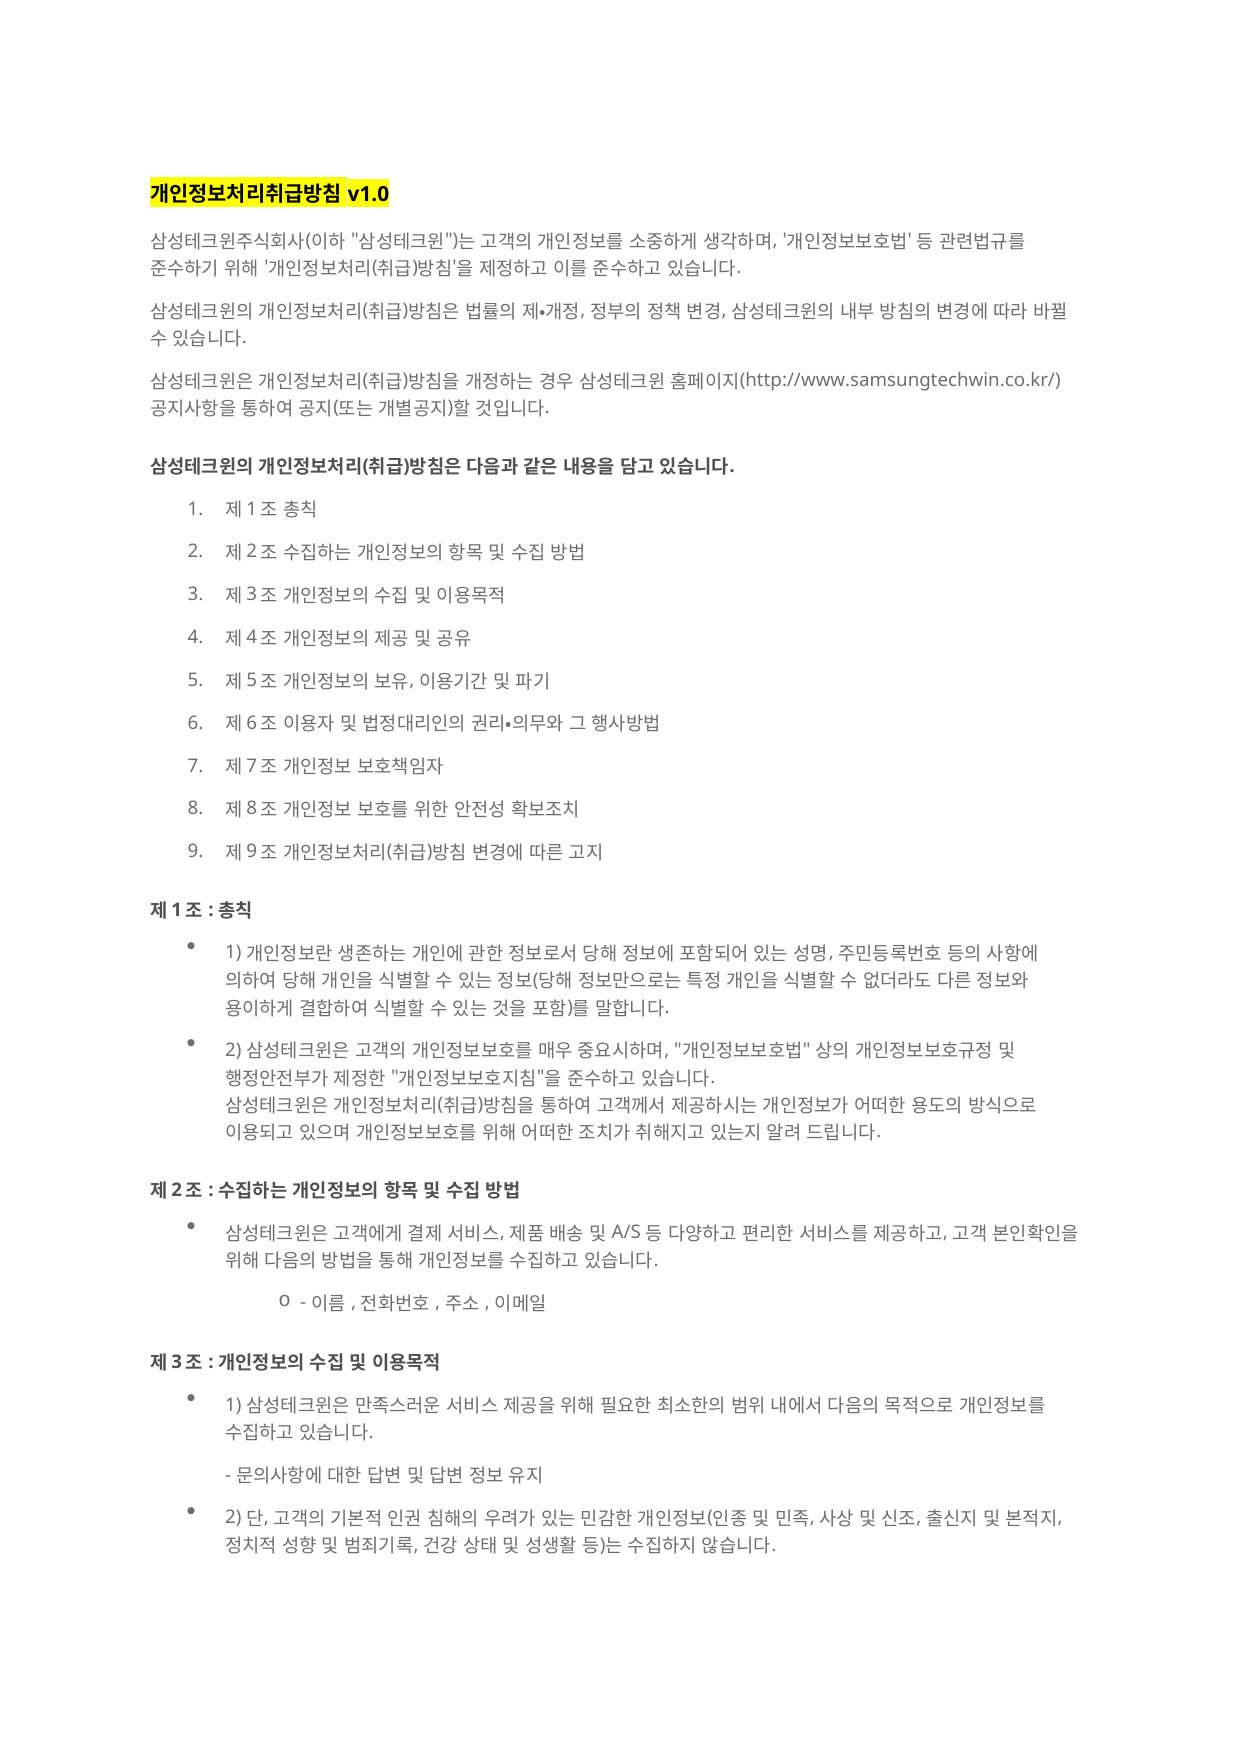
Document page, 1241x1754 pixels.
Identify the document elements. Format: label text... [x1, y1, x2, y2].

list 제3조 개인정보의 수집 및 이용목적 [187, 581, 1090, 608]
text 제1조 : 총칙 [150, 896, 1090, 923]
list 제1조 총칙 [187, 495, 1090, 522]
text 삼성테크윈주식회사(이하 "삼성테크윈")는 고객의 개인정보를 소중하게 생각하며, '개인정보보호법' 등 관련법규를 준수하기 위해 '개인정보처리(취급)방침'을 제정하고 이를 준수하고 있습니다. [150, 227, 1090, 281]
list 제9조 개인정보처리(취급)방침 변경에 따른 고지 [187, 837, 1090, 865]
list 제4조 개인정보의 제공 및 공유 [187, 623, 1090, 651]
list 1) 삼성테크윈은 만족스러운 서비스 제공을 위해 필요한 최소한의 범위 내에서 다음의 목적으로 개인정보를 수집하고 있습니다. [187, 1391, 1090, 1445]
list 제6조 이용자 및 법정대리인의 권리•의무와 그 행사방법 [187, 709, 1090, 736]
list 삼성테크윈은 고객에게 결제 서비스, 제품 배송 및 A/S 등 다양하고 편리한 서비스를 제공하고, 고객 본인확인을 위해 다음의 방법을 통해 개인정보를 수집하고 있습니다. [187, 1219, 1090, 1273]
text 제2조 : 수집하는 개인정보의 항목 및 수집 방법 [150, 1176, 1090, 1203]
list 제2조 수집하는 개인정보의 항목 및 수집 방법 [187, 538, 1090, 565]
text - 문의사항에 대한 답변 및 답변 정보 유지 [225, 1461, 1090, 1488]
list 2) 삼성테크윈은 고객의 개인정보보호를 매우 중요시하며, "개인정보보호법" 상의 개인정보보호규정 및 행정안전부가 제정한 "개인정보보호지침"을 준수하고 있습니다. 삼성테크윈은 개인정보처리(취급)방침을 통하여 고객께서 제공하시는 개인정보가 어떠한 용도의 방식으로 이용되고 있으며 개인정보보호를 위해 어떠한 조치가 취해지고 있는지 알려 드립니다. [187, 1036, 1090, 1145]
text 삼성테크윈은 개인정보처리(취급)방침을 개정하는 경우 삼성테크윈 홈페이지(http://www.samsungtechwin.co.kr/) 공지사항을 통하여 공지(또는 개별공지)할 것입니다. [150, 367, 1090, 421]
text 제3조 : 개인정보의 수집 및 이용목적 [150, 1348, 1090, 1375]
text 개인정보처리취급방침 v1.0 [347, 177, 1090, 207]
list 2) 단, 고객의 기본적 인권 침해의 우려가 있는 민감한 개인정보(인종 및 민족, 사상 및 신조, 출신지 및 본적지, 정치적 성향 및 범죄기록, 건강 상태 및 성생활 등)는 수집하지 않습니다. [187, 1504, 1090, 1558]
list 제7조 개인정보 보호책임자 [187, 752, 1090, 779]
text 삼성테크윈의 개인정보처리(취급)방침은 법률의 제•개정, 정부의 정책 변경, 삼성테크윈의 내부 방침의 변경에 따라 바뀔 수 있습니다. [150, 297, 1090, 351]
list 제8조 개인정보 보호를 위한 안전성 확보조치 [187, 795, 1090, 822]
text 삼성테크윈의 개인정보처리(취급)방침은 다음과 같은 내용을 담고 있습니다. [150, 452, 1090, 479]
list 제5조 개인정보의 보유, 이용기간 및 파기 [187, 666, 1090, 693]
list - 이름 , 전화번호 , 주소 , 이메일 [278, 1289, 1090, 1317]
list 1) 개인정보란 생존하는 개인에 관한 정보로서 당해 정보에 포함되어 있는 성명, 주민등록번호 등의 사항에 의하여 당해 개인을 식별할 수 있는 정보(당해 정보만으로는 특정 개인을 식별할 수 없더라도 다른 정보와 용이하게 결합하여 식별할 수 있는 것을 포함)를 말합니다. [187, 939, 1090, 1020]
